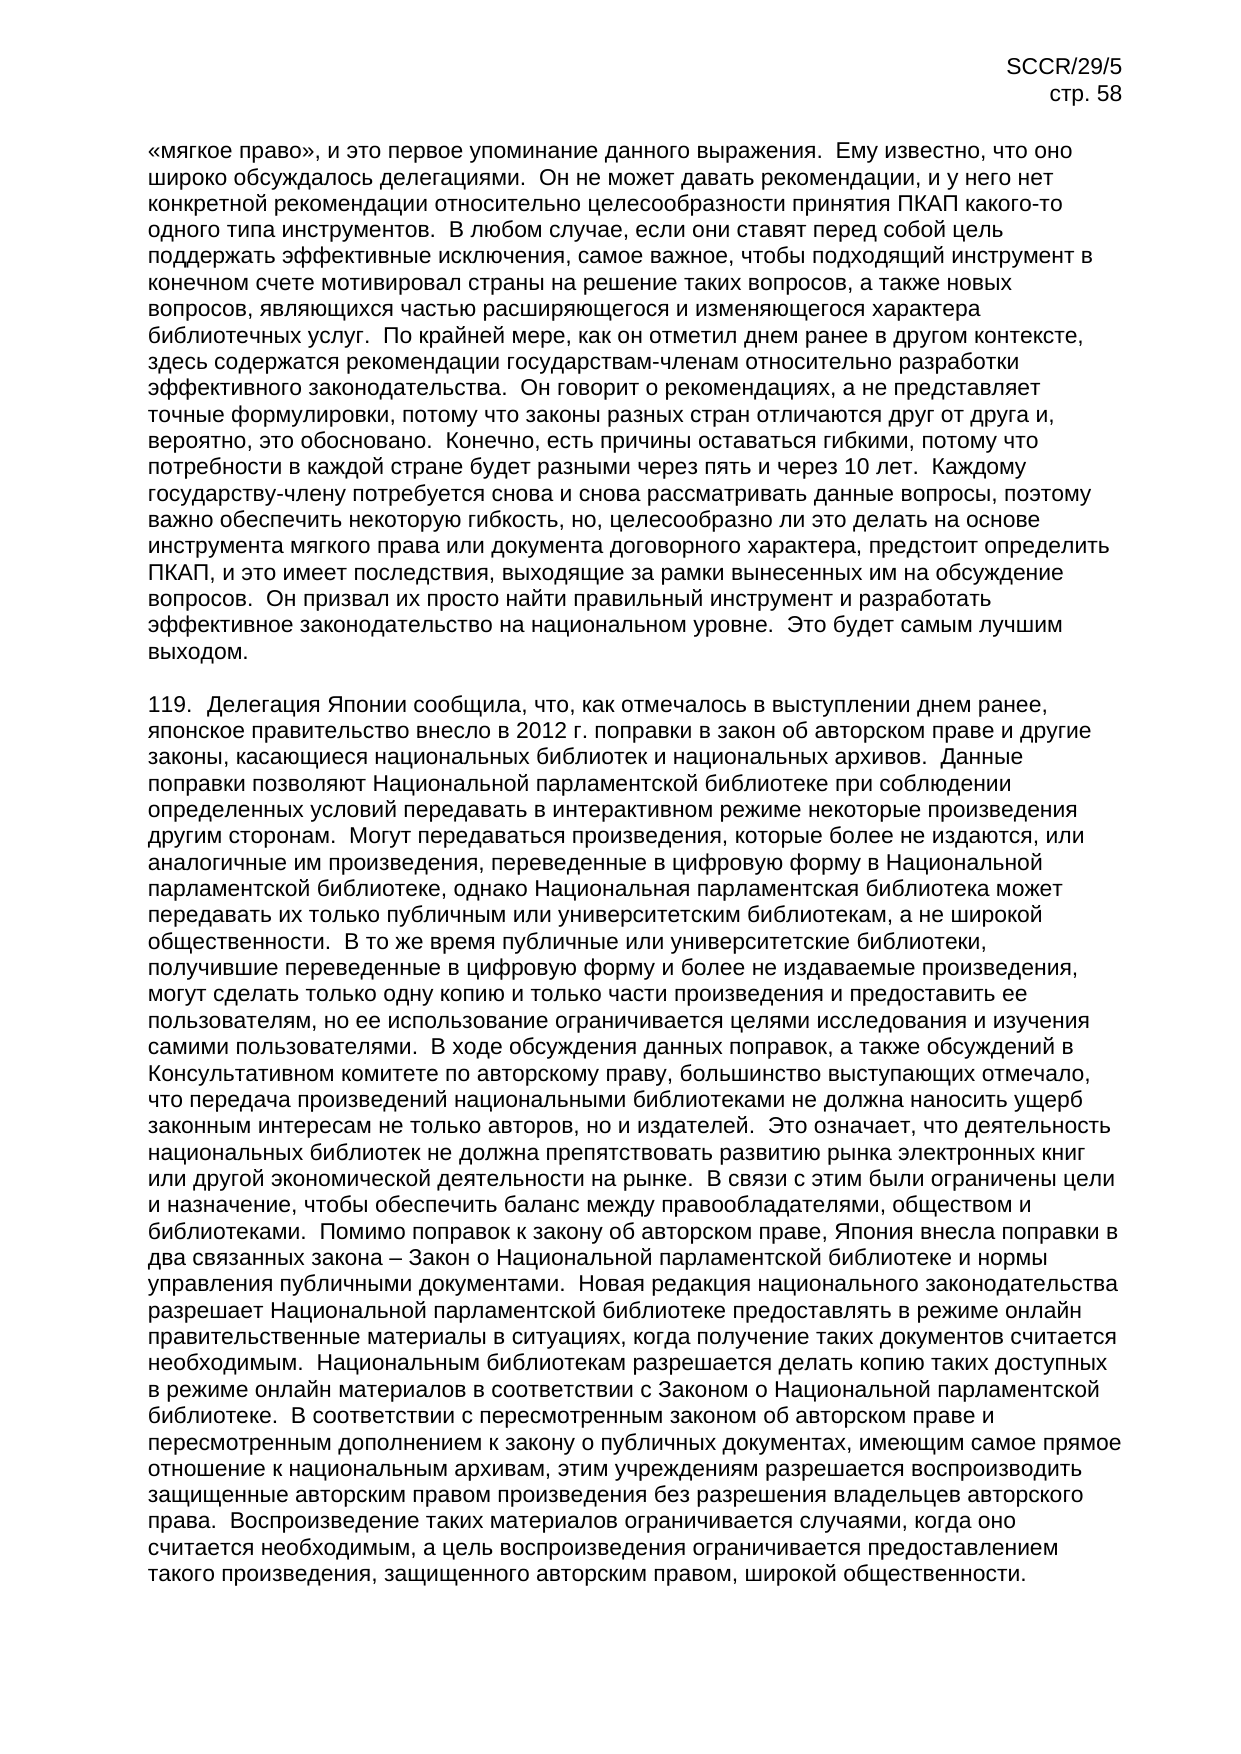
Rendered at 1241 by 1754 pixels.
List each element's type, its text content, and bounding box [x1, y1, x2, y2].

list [148, 137, 1122, 664]
